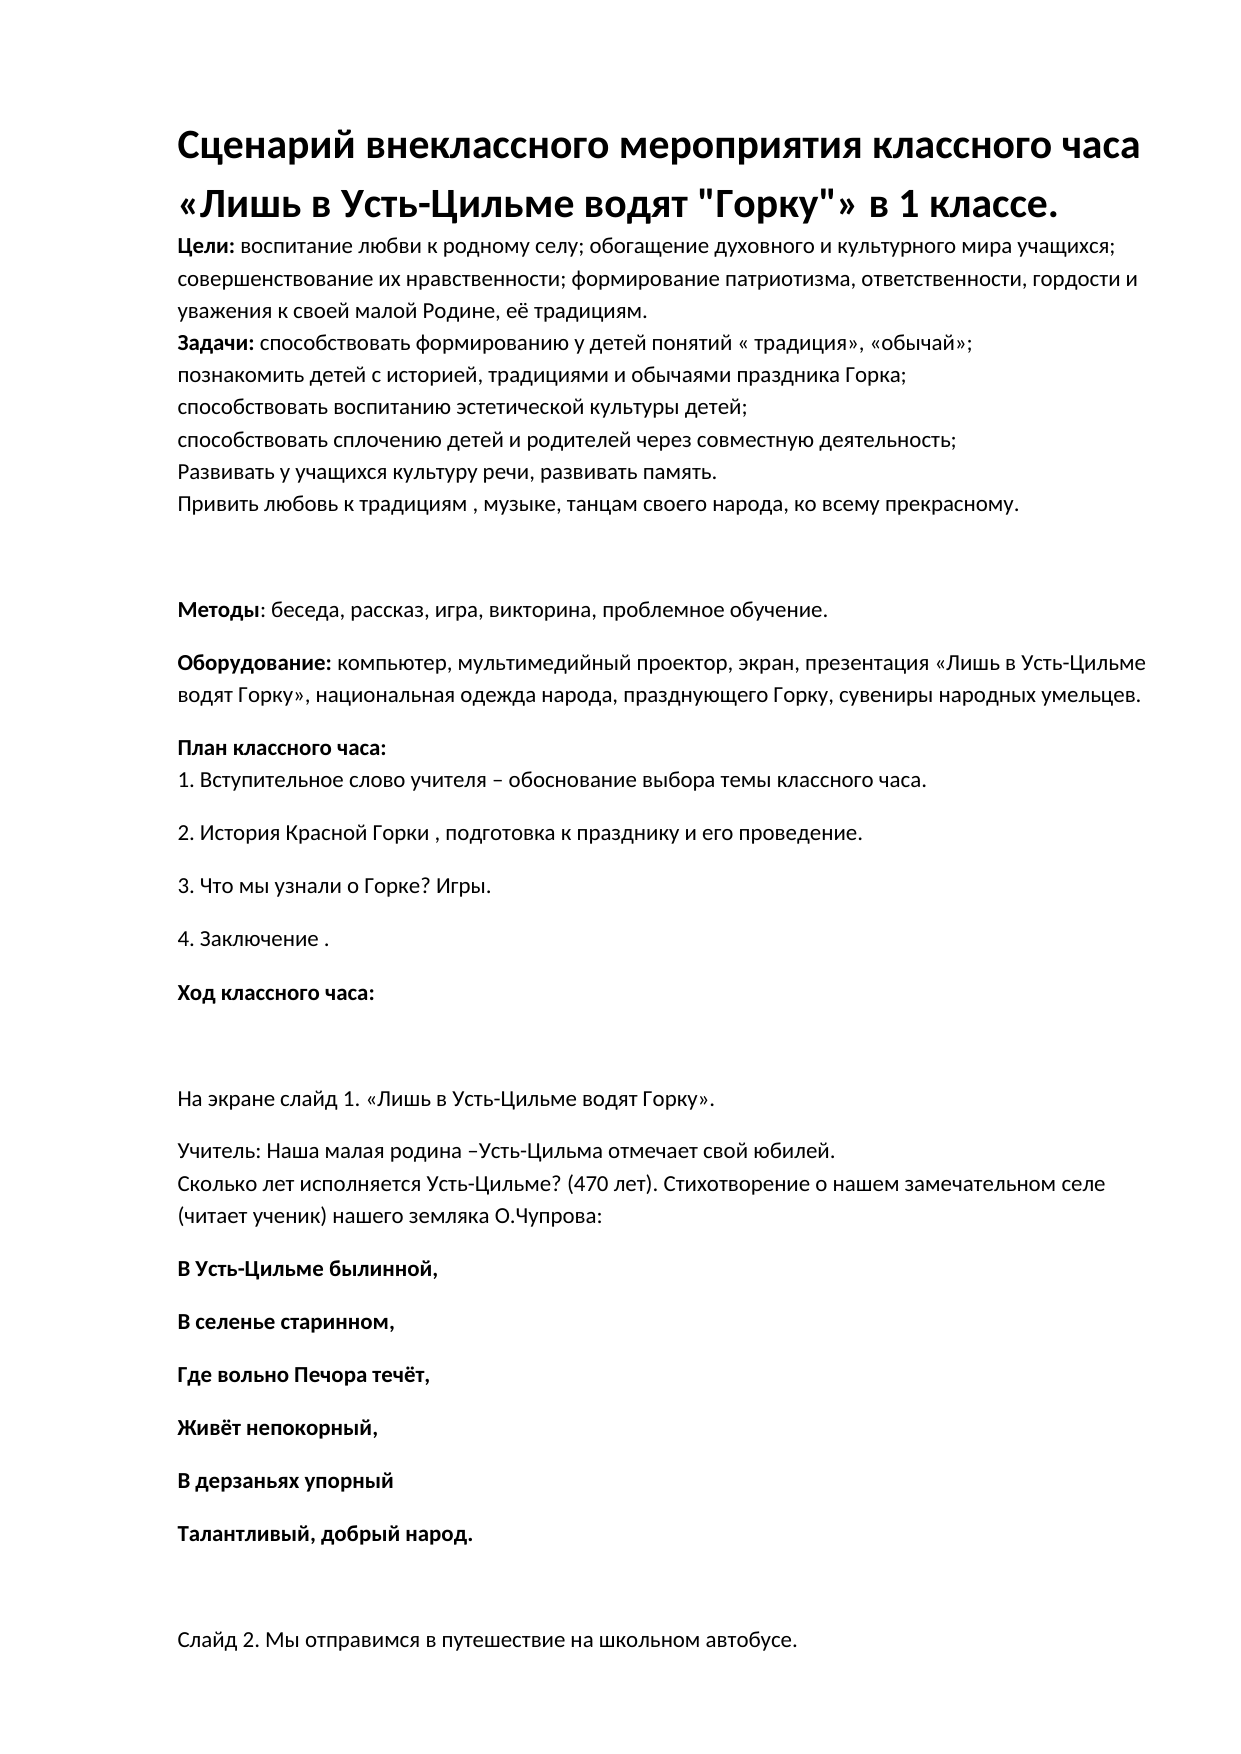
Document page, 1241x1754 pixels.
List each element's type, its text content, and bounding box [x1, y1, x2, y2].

text В селенье старинном, [177, 1307, 1152, 1335]
text 3. Что мы узнали о Горке? Игры. [177, 872, 1152, 899]
text 2. История Красной Горки , подготовка к празднику и его проведение. [177, 818, 1152, 847]
text Сценарий внеклассного мероприятия классного часа «Лишь в Усть-Цильме водят "Горку"» в 1 классе. Цели: воспитание любви к родному селу; обогащение духовного и культурного мира учащихся; совершенствование их нравственности; формирование патриотизма, ответственности, гордости и уважения к своей малой Родине, её традициям. Задачи: способствовать формированию у детей понятий « традиция», «обычай»; познакомить детей с историей, традициями и обычаями праздника Горка; способствовать воспитанию эстетической культуры детей; способствовать сплочению детей и родителей через совместную деятельность; Развивать у учащихся культуру речи, развивать память. Привить любовь к традициям , музыке, танцам своего народа, ко всему прекрасному. [177, 118, 1152, 517]
text Талантливый, добрый народ. [177, 1519, 1152, 1547]
text На экране слайд 1. «Лишь в Усть-Цильме водят Горку». [177, 1084, 1152, 1112]
text Слайд 2. Мы отправимся в путешествие на школьном автобусе. [177, 1625, 1152, 1653]
text В дерзаньях упорный [177, 1466, 1152, 1494]
text Живёт непокорный, [177, 1413, 1152, 1441]
text Где вольно Печора течёт, [177, 1360, 1152, 1388]
text План классного часа: 1. Вступительное слово учителя – обоснование выбора темы классного часа. [177, 733, 1152, 793]
text 4. Заключение . [177, 924, 1152, 953]
text Оборудование: компьютер, мультимедийный проектор, экран, презентация «Лишь в Усть-Цильме водят Горку», национальная одежда народа, празднующего Горку, сувениры народных умельцев. [177, 648, 1152, 708]
text В Усть-Цильме былинной, [177, 1254, 1152, 1282]
text Учитель: Наша малая родина –Усть-Цильма отмечает свой юбилей. Сколько лет исполняется Усть-Цильме? (470 лет). Стихотворение о нашем замечательном селе (читает ученик) нашего земляка О.Чупрова: [177, 1137, 1152, 1229]
text Методы: беседа, рассказ, игра, викторина, проблемное обучение. [177, 595, 1152, 623]
text Ход классного часа: [177, 978, 1152, 1006]
